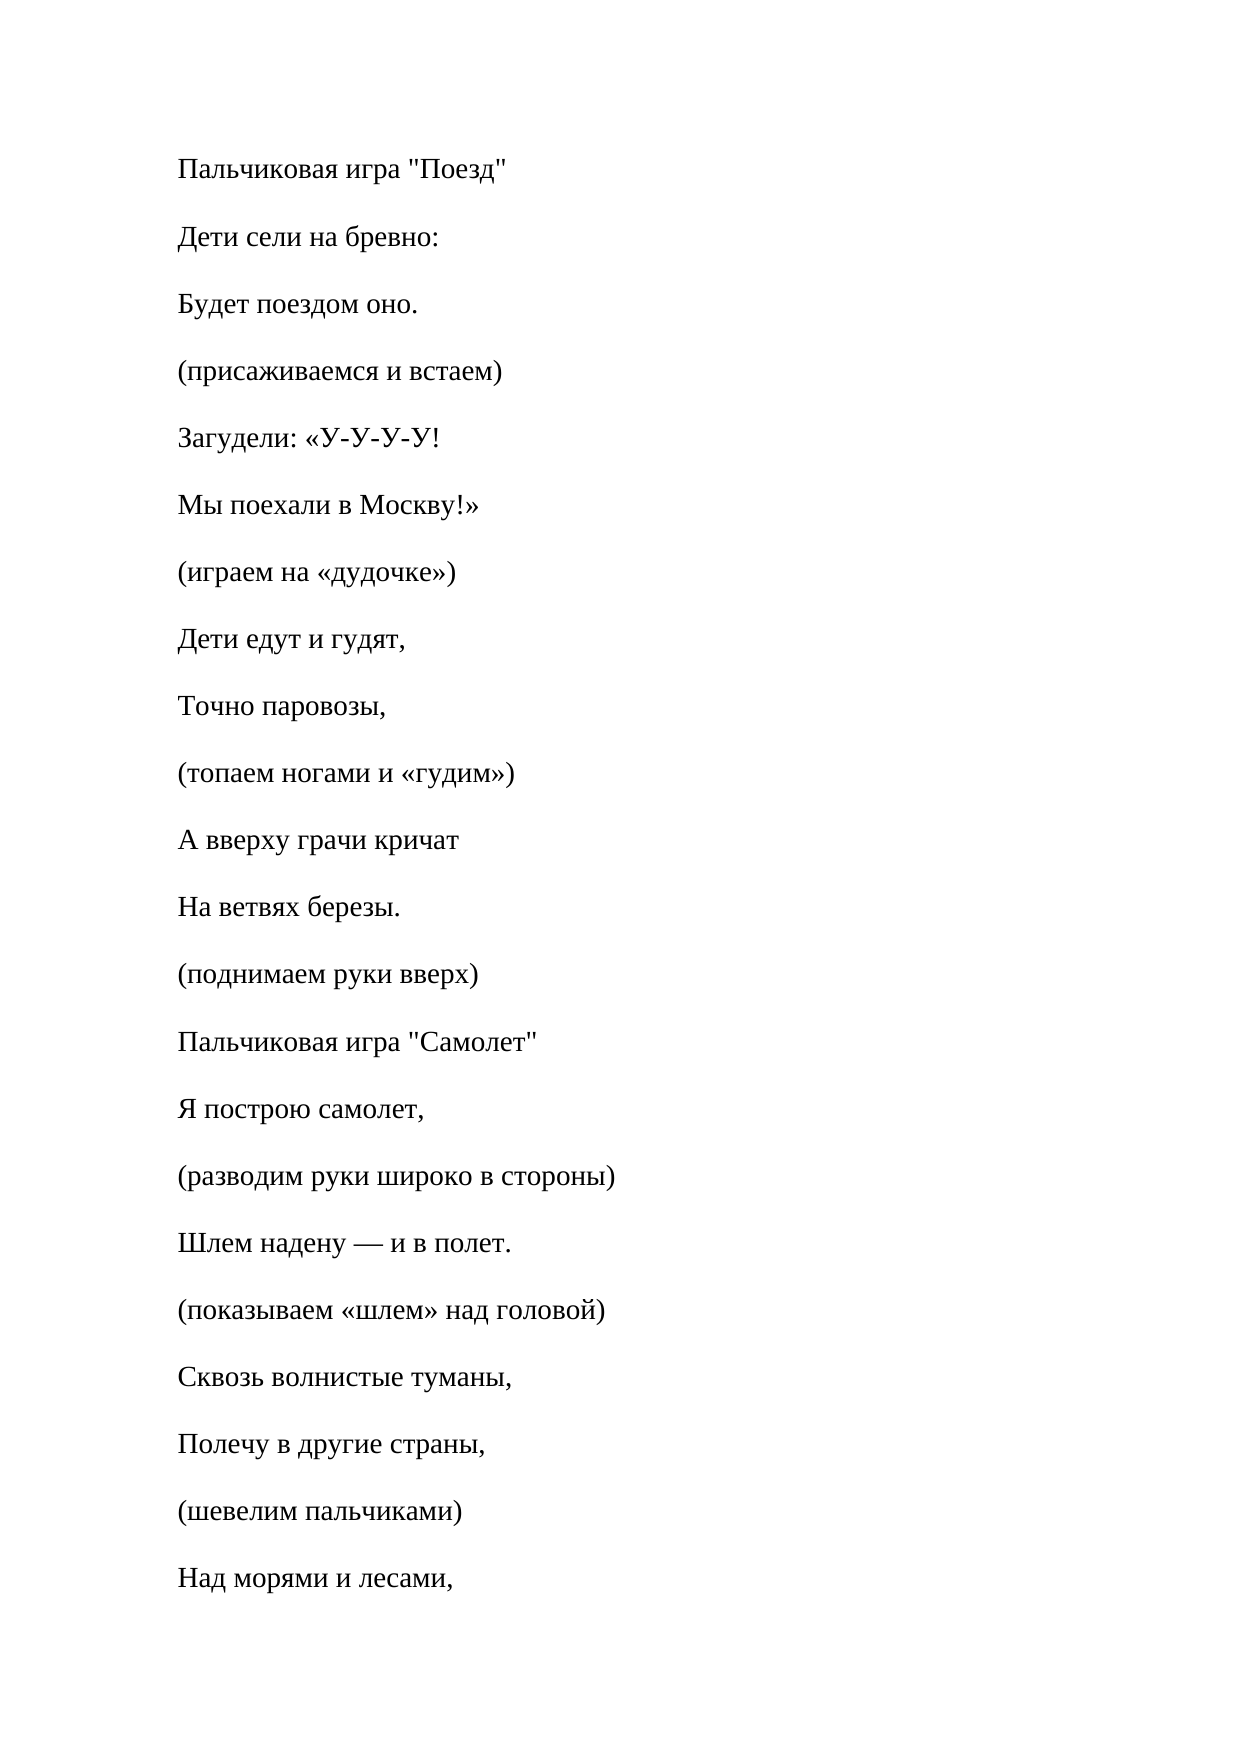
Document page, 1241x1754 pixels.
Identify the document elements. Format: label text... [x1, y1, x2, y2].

text (присаживаемся и встаем) [177, 353, 1152, 386]
text Шлем надену — и в полет. [177, 1225, 1152, 1258]
text Полечу в другие страны, [177, 1426, 1152, 1460]
text Точно паровозы, [177, 688, 1152, 722]
text Я построю самолет, [177, 1091, 1152, 1124]
text Будет поездом оно. [177, 286, 1152, 319]
text (разводим руки широко в стороны) [177, 1158, 1152, 1191]
text Пальчиковая игра "Самолет" [177, 1024, 1152, 1057]
text Загудели: «У-У-У-У! [177, 420, 1152, 453]
text А вверху грачи кричат [177, 822, 1152, 856]
text Сквозь волнистые туманы, [177, 1359, 1152, 1393]
text На ветвях березы. [177, 889, 1152, 923]
text Над морями и лесами, [177, 1560, 1152, 1594]
text (показываем «шлем» над головой) [177, 1292, 1152, 1326]
text Пальчиковая игра "Поезд" [177, 152, 1152, 185]
text (топаем ногами и «гудим») [177, 755, 1152, 789]
text Дети едут и гудят, [177, 621, 1152, 655]
text Мы поехали в Москву!» [177, 487, 1152, 521]
text (поднимаем руки вверх) [177, 957, 1152, 990]
text (играем на «дудочке») [177, 554, 1152, 588]
text Дети сели на бревно: [177, 219, 1152, 252]
text (шевелим пальчиками) [177, 1493, 1152, 1527]
